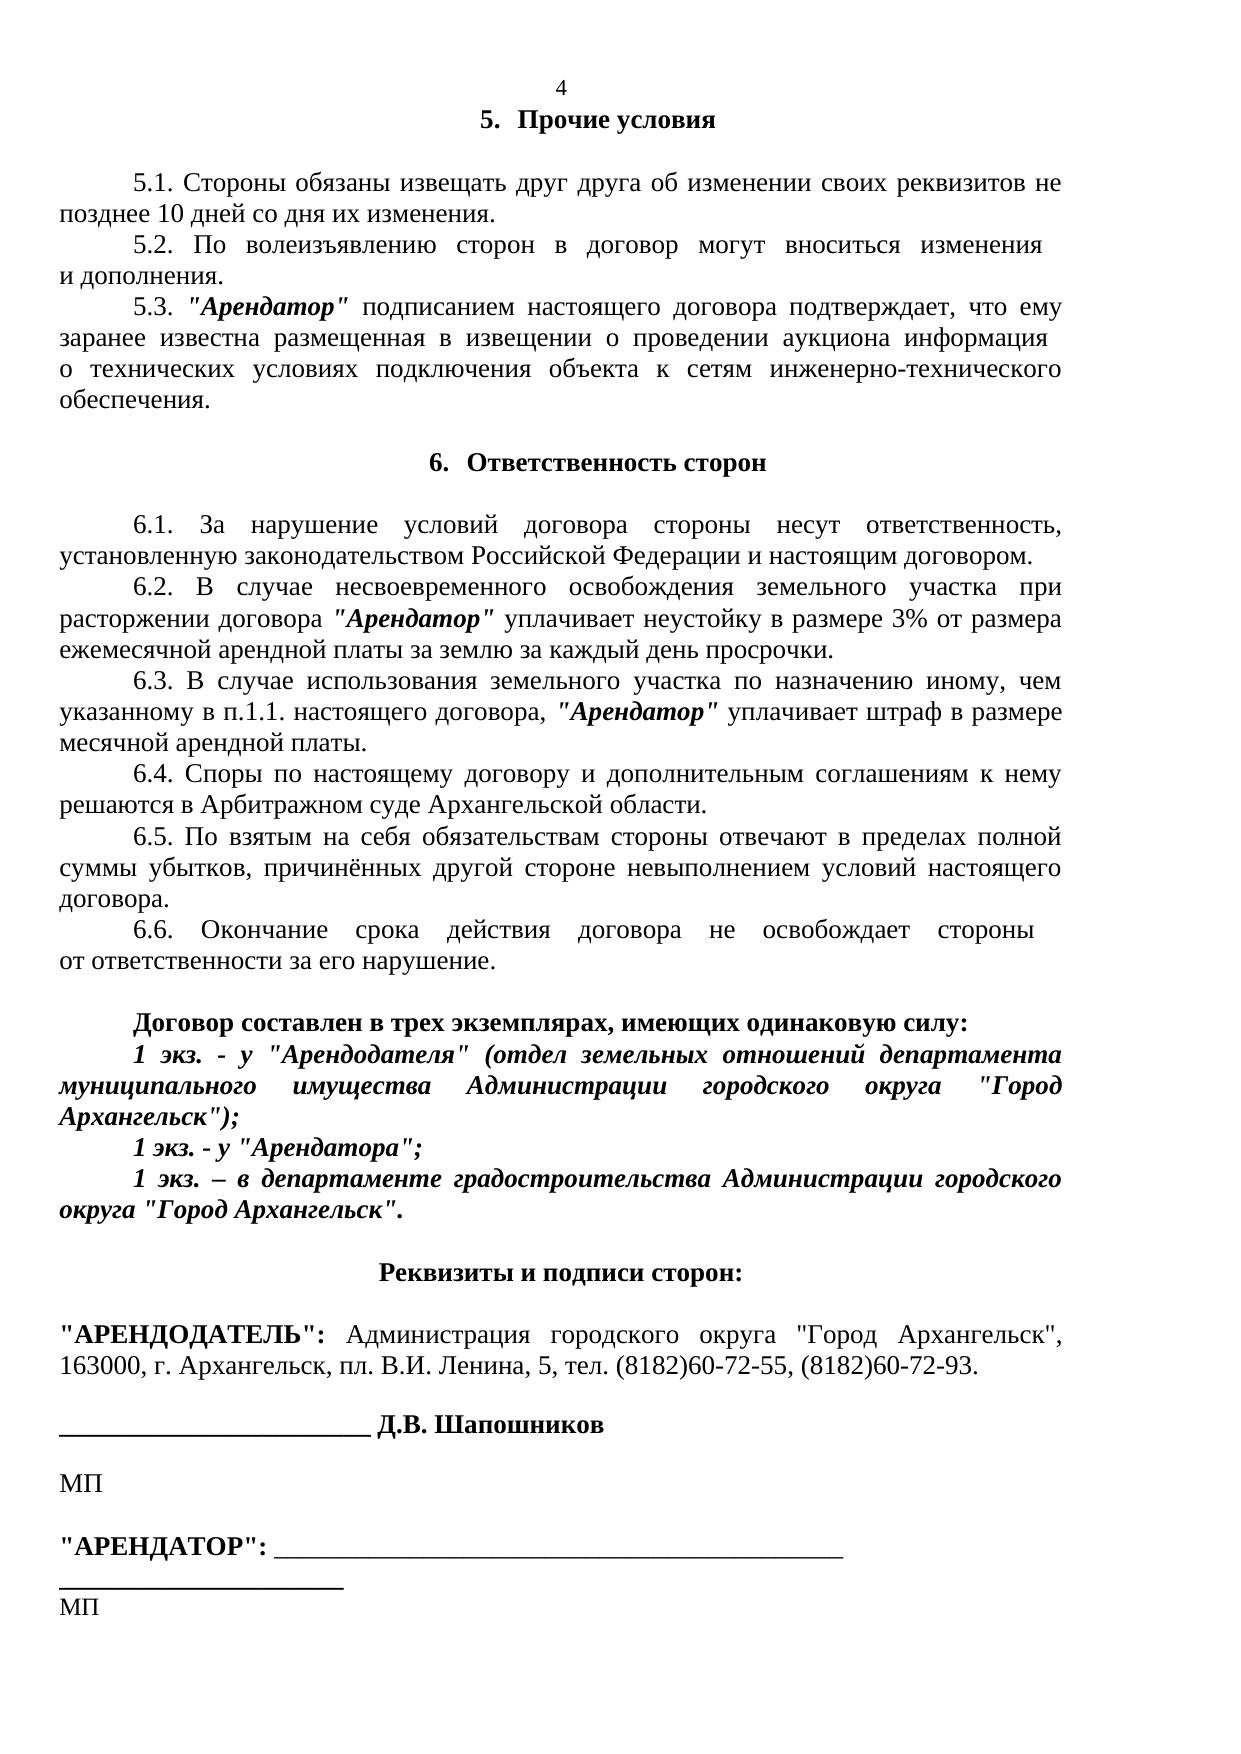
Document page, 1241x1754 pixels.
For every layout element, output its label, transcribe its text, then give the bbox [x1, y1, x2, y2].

text 6.5. По взятым на себя обязательствам стороны отвечают в пределах полной суммы убытков, причинённых другой стороне невыполнением условий настоящего договора. [59, 820, 1063, 913]
text 1 экз. - у "Арендодателя" (отдел земельных отношений департамента муниципального имущества Администрации городского округа "Город Архангельск"); [59, 1038, 1063, 1131]
list Прочие условия [133, 103, 1063, 134]
text _____________________ [59, 1561, 1063, 1592]
list Ответственность сторон [133, 446, 1063, 477]
text 5.1. Стороны обязаны извещать друг друга об изменении своих реквизитов не позднее 10 дней со дня их изменения. [59, 166, 1063, 228]
text 5.2. По волеизъявлению сторон в договор могут вноситься изменения и дополнения. [59, 228, 1063, 290]
text Реквизиты и подписи сторон: [59, 1256, 1063, 1287]
text МП [59, 1592, 1063, 1621]
text 6.6. Окончание срока действия договора не освобождает стороны от ответственности за его нарушение. [59, 913, 1063, 975]
text "АРЕНДАТОР": __________________________________________ [59, 1530, 1063, 1561]
text 5.3. "Арендатор" подписанием настоящего договора подтверждает, что ему заранее известна размещенная в извещении о проведении аукциона информация о технических условиях подключения объекта к сетям инженерно-технического обеспечения. [59, 290, 1063, 415]
text 6.1. За нарушение условий договора стороны несут ответственность, установленную законодательством Российской Федерации и настоящим договором. [59, 508, 1063, 571]
text 1 экз. - у "Арендатора"; [59, 1131, 1063, 1162]
text МП [59, 1467, 1063, 1499]
text 6.4. Споры по настоящему договору и дополнительным соглашениям к нему решаются в Арбитражном суде Архангельской области. [59, 757, 1063, 820]
text 6.3. В случае использования земельного участка по назначению иному, чем указанному в п.1.1. настоящего договора, "Арендатор" уплачивает штраф в размере месячной арендной платы. [59, 664, 1063, 757]
text Договор составлен в трех экземплярах, имеющих одинаковую силу: [59, 1007, 1063, 1038]
text "АРЕНДОДАТЕЛЬ": Администрация городского округа "Город Архангельск", 163000, г. Архангельск, пл. В.И. Ленина, 5, тел. (8182)60-72-55, (8182)60-72-93. [59, 1318, 1063, 1380]
text _______________________ Д.В. Шапошников [59, 1408, 1063, 1439]
text 6.2. В случае несвоевременного освобождения земельного участка при расторжении договора "Арендатор" уплачивает неустойку в размере 3% от размера ежемесячной арендной платы за землю за каждый день просрочки. [59, 571, 1063, 664]
text 1 экз. – в департаменте градостроительства Администрации городского округа "Город Архангельск". [59, 1162, 1063, 1224]
